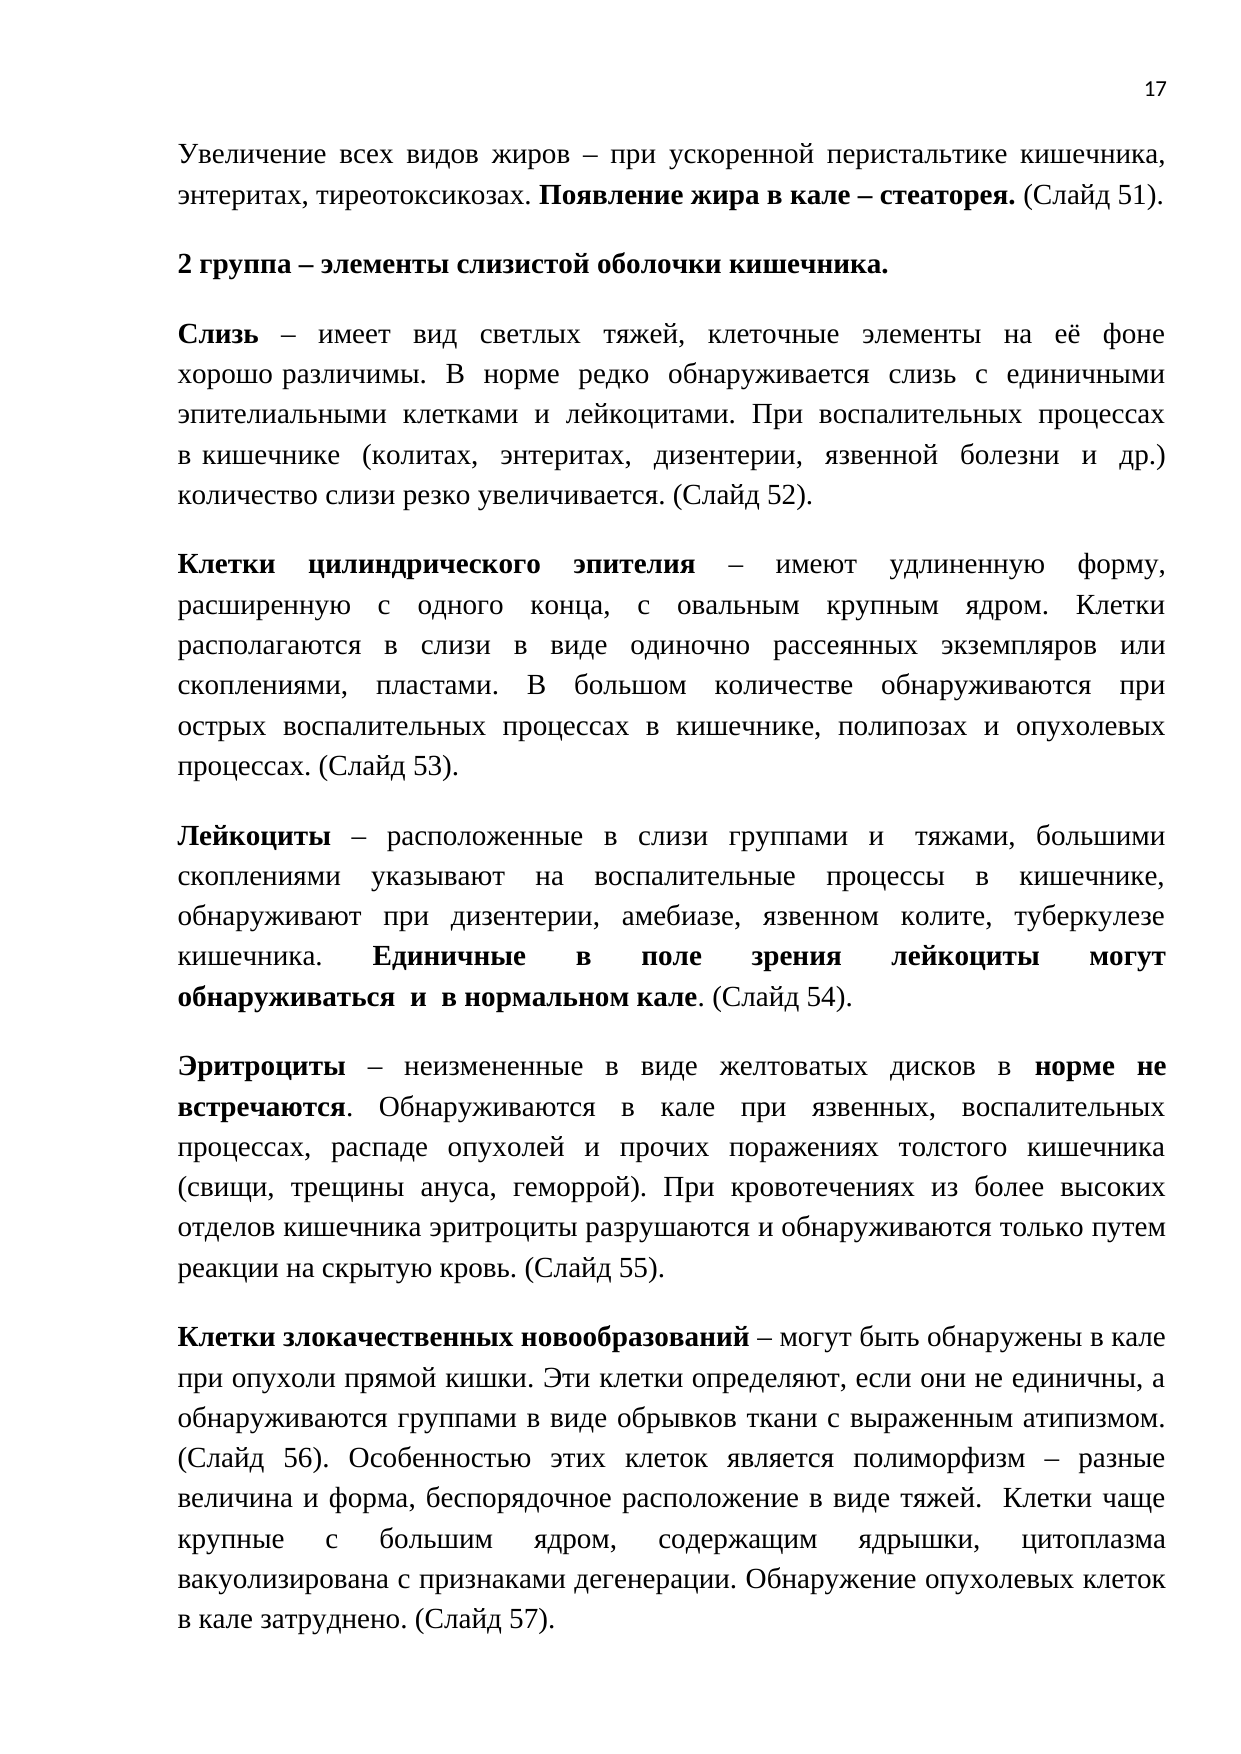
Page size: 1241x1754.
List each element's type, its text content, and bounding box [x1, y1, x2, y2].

text Клетки злокачественных новообразований – могут быть обнаружены в кале при опухоли прямой кишки. Эти клетки определяют, если они не единичны, а обнаруживаются группами в виде обрывков ткани с выраженным атипизмом. (Слайд 56). Особенностью этих клеток является полиморфизм – разные величина и форма, беспорядочное расположение в виде тяжей. Клетки чаще крупные с большим ядром, содержащим ядрышки, цитоплазма вакуолизирована с признаками дегенерации. Обнаружение опухолевых клеток в кале затруднено. (Слайд 57). [177, 1313, 1167, 1635]
text Лейкоциты – расположенные в слизи группами и тяжами, большими скоплениями указывают на воспалительные процессы в кишечнике, обнаруживают при дизентерии, амебиазе, язвенном колите, туберкулезе кишечника. Единичные в поле зрения лейкоциты могут обнаруживаться и в нормальном кале. (Слайд 54). [177, 811, 1167, 1012]
text Увеличение всех видов жиров – при ускоренной перистальтике кишечника, энтеритах, тиреотоксикозах. Появление жира в кале – стеаторея. (Слайд 51). [177, 130, 1167, 210]
text Эритроциты – неизмененные в виде желтоватых дисков в норме не встречаются. Обнаруживаются в кале при язвенных, воспалительных процессах, распаде опухолей и прочих поражениях толстого кишечника (свищи, трещины ануса, геморрой). При кровотечениях из более высоких отделов кишечника эритроциты разрушаются и обнаруживаются только путем реакции на скрытую кровь. (Слайд 55). [177, 1042, 1167, 1283]
text Клетки цилиндрического эпителия – имеют удлиненную форму, расширенную с одного конца, с овальным крупным ядром. Клетки располагаются в слизи в виде одиночно рассеянных экземпляров или скоплениями, пластами. В большом количестве обнаруживаются при острых воспалительных процессах в кишечнике, полипозах и опухолевых процессах. (Слайд 53). [177, 540, 1167, 782]
text Слизь – имеет вид светлых тяжей, клеточные элементы на её фоне хорошо различимы. В норме редко обнаруживается слизь с единичными эпителиальными клетками и лейкоцитами. При воспалительных процессах в кишечнике (колитах, энтеритах, дизентерии, язвенной болезни и др.) количество слизи резко увеличивается. (Слайд 52). [177, 309, 1167, 511]
text 2 группа – элементы слизистой оболочки кишечника. [177, 239, 1167, 280]
